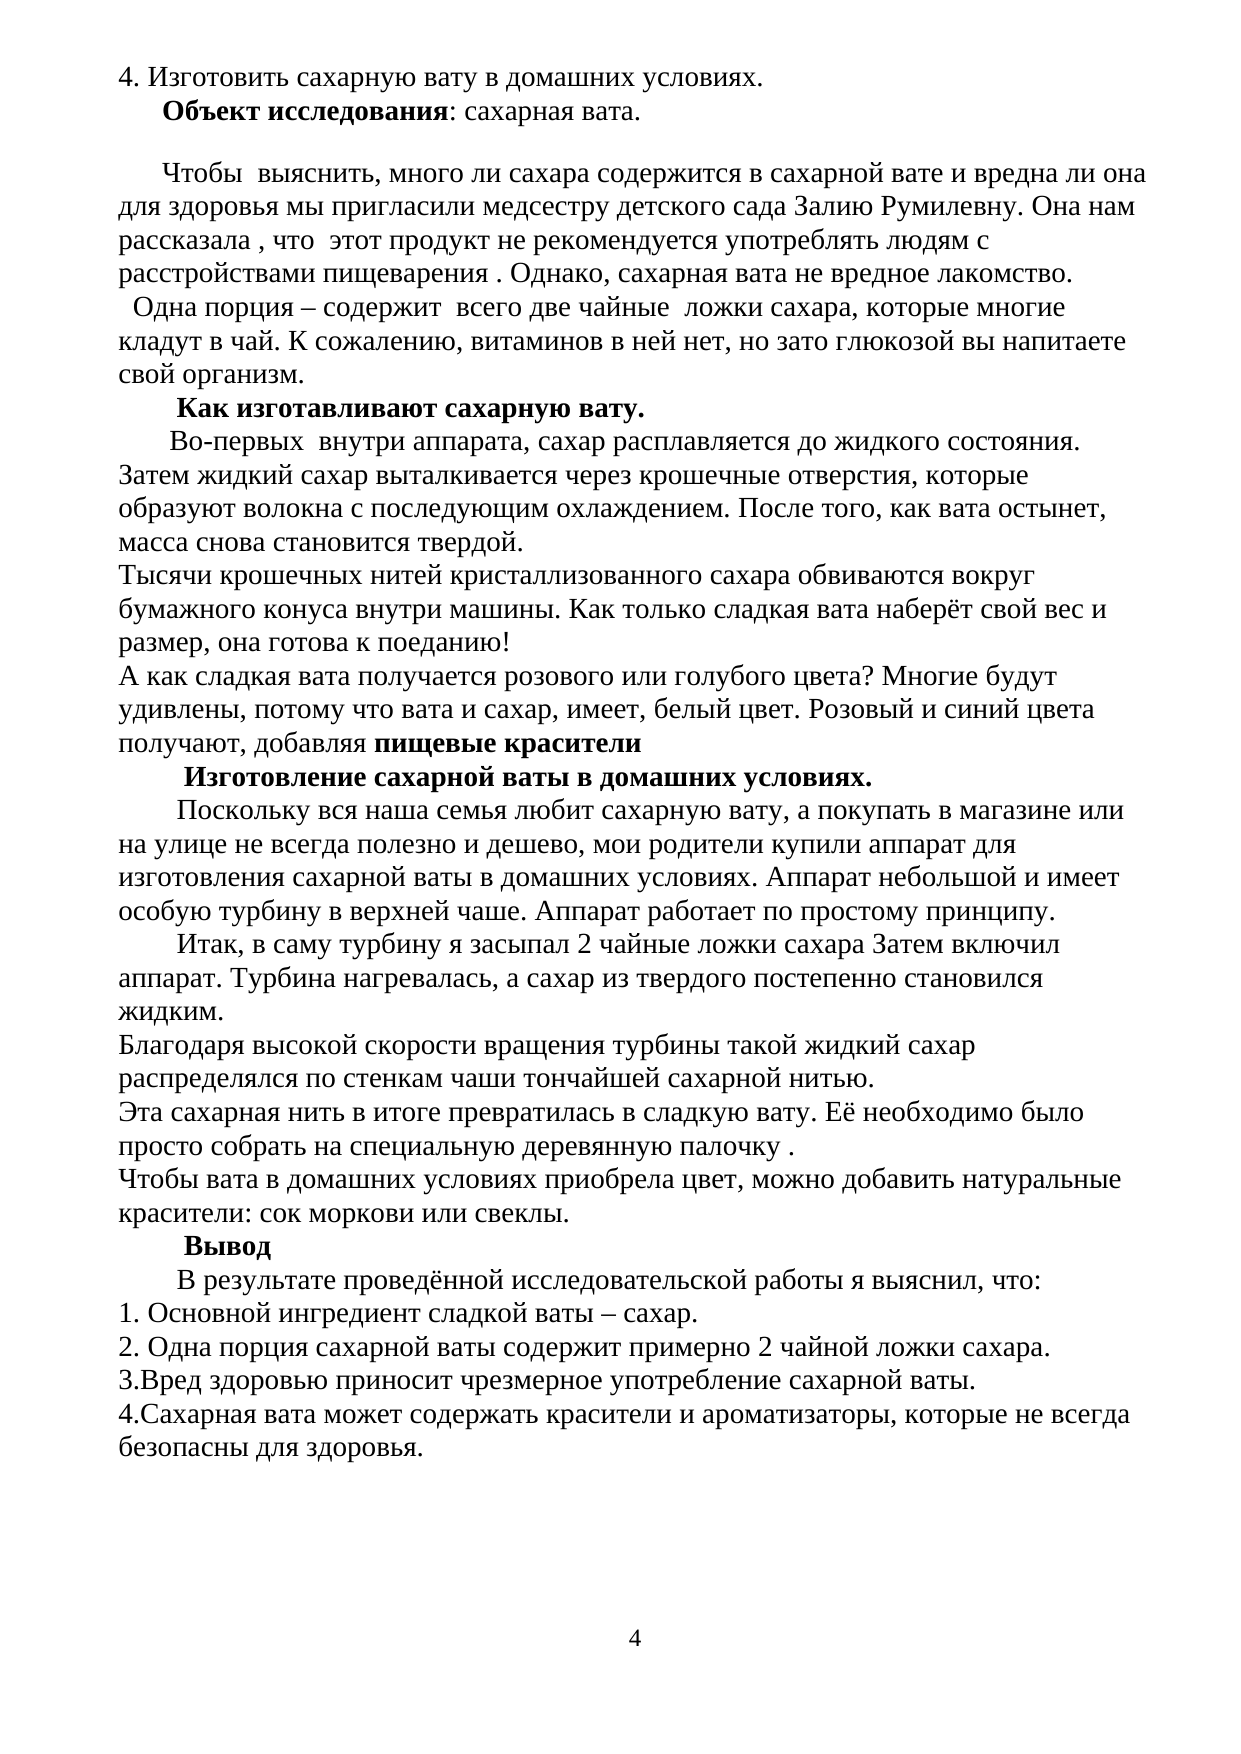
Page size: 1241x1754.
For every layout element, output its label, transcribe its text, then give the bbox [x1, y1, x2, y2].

text 4. Изготовить сахарную вату в домашних условиях. [118, 59, 1152, 93]
text Эта сахарная нить в итоге превратилась в сладкую вату. Её необходимо было просто собрать на специальную деревянную палочку . [118, 1094, 1152, 1161]
text 1. Основной ингредиент сладкой ваты – сахар. [118, 1295, 1152, 1329]
text Итак, в саму турбину я засыпал 2 чайные ложки сахара Затем включил аппарат. Турбина нагревалась, а сахар из твердого постепенно становился жидким. [118, 926, 1152, 1027]
text Изготовление сахарной ваты в домашних условиях. [118, 759, 1152, 792]
text Поскольку вся наша семья любит сахарную вату, а покупать в магазине или на улице не всегда полезно и дешево, мои родители купили аппарат для изготовления сахарной ваты в домашних условиях. Аппарат небольшой и имеет особую турбину в верхней чаше. Аппарат работает по простому принципу. [118, 792, 1152, 926]
text Вывод [118, 1228, 1152, 1262]
text Как изготавливают сахарную вату. [118, 390, 1152, 423]
text Благодаря высокой скорости вращения турбины такой жидкий сахар распределялся по стенкам чаши тончайшей сахарной нитью. [118, 1027, 1152, 1094]
text 3.Вред здоровью приносит чрезмерное употребление сахарной ваты. [118, 1362, 1152, 1396]
text 2. Одна порция сахарной ваты содержит примерно 2 чайной ложки сахара. [118, 1329, 1152, 1362]
text Во-первых внутри аппарата, сахар расплавляется до жидкого состояния. Затем жидкий сахар выталкивается через крошечные отверстия, которые образуют волокна с последующим охлаждением. После того, как вата остынет, масса снова становится твердой. [118, 423, 1152, 557]
text А как сладкая вата получается розового или голубого цвета? Многие будут удивлены, потому что вата и сахар, имеет, белый цвет. Розовый и синий цвета получают, добавляя пищевые красители [118, 658, 1152, 759]
text 4.Сахарная вата может содержать красители и ароматизаторы, которые не всегда безопасны для здоровья. [118, 1396, 1152, 1463]
text Чтобы вата в домашних условиях приобрела цвет, можно добавить натуральные красители: сок моркови или свеклы. [118, 1161, 1152, 1228]
text Тысячи крошечных нитей кристаллизованного сахара обвиваются вокруг бумажного конуса внутри машины. Как только сладкая вата наберёт свой вес и размер, она готова к поеданию! [118, 557, 1152, 658]
text Чтобы выяснить, много ли сахара содержится в сахарной вате и вредна ли она для здоровья мы пригласили медсестру детского сада Залию Румилевну. Она нам рассказала , что этот продукт не рекомендуется употреблять людям с расстройствами пищеварения . Однако, сахарная вата не вредное лакомство. [118, 155, 1152, 289]
text В результате проведённой исследовательской работы я выяснил, что: [118, 1262, 1152, 1295]
text Объект исследования: сахарная вата. [118, 93, 1152, 126]
text Одна порция – содержит всего две чайные ложки сахара, которые многие кладут в чай. К сожалению, витаминов в ней нет, но зато глюкозой вы напитаете свой организм. [118, 289, 1152, 390]
